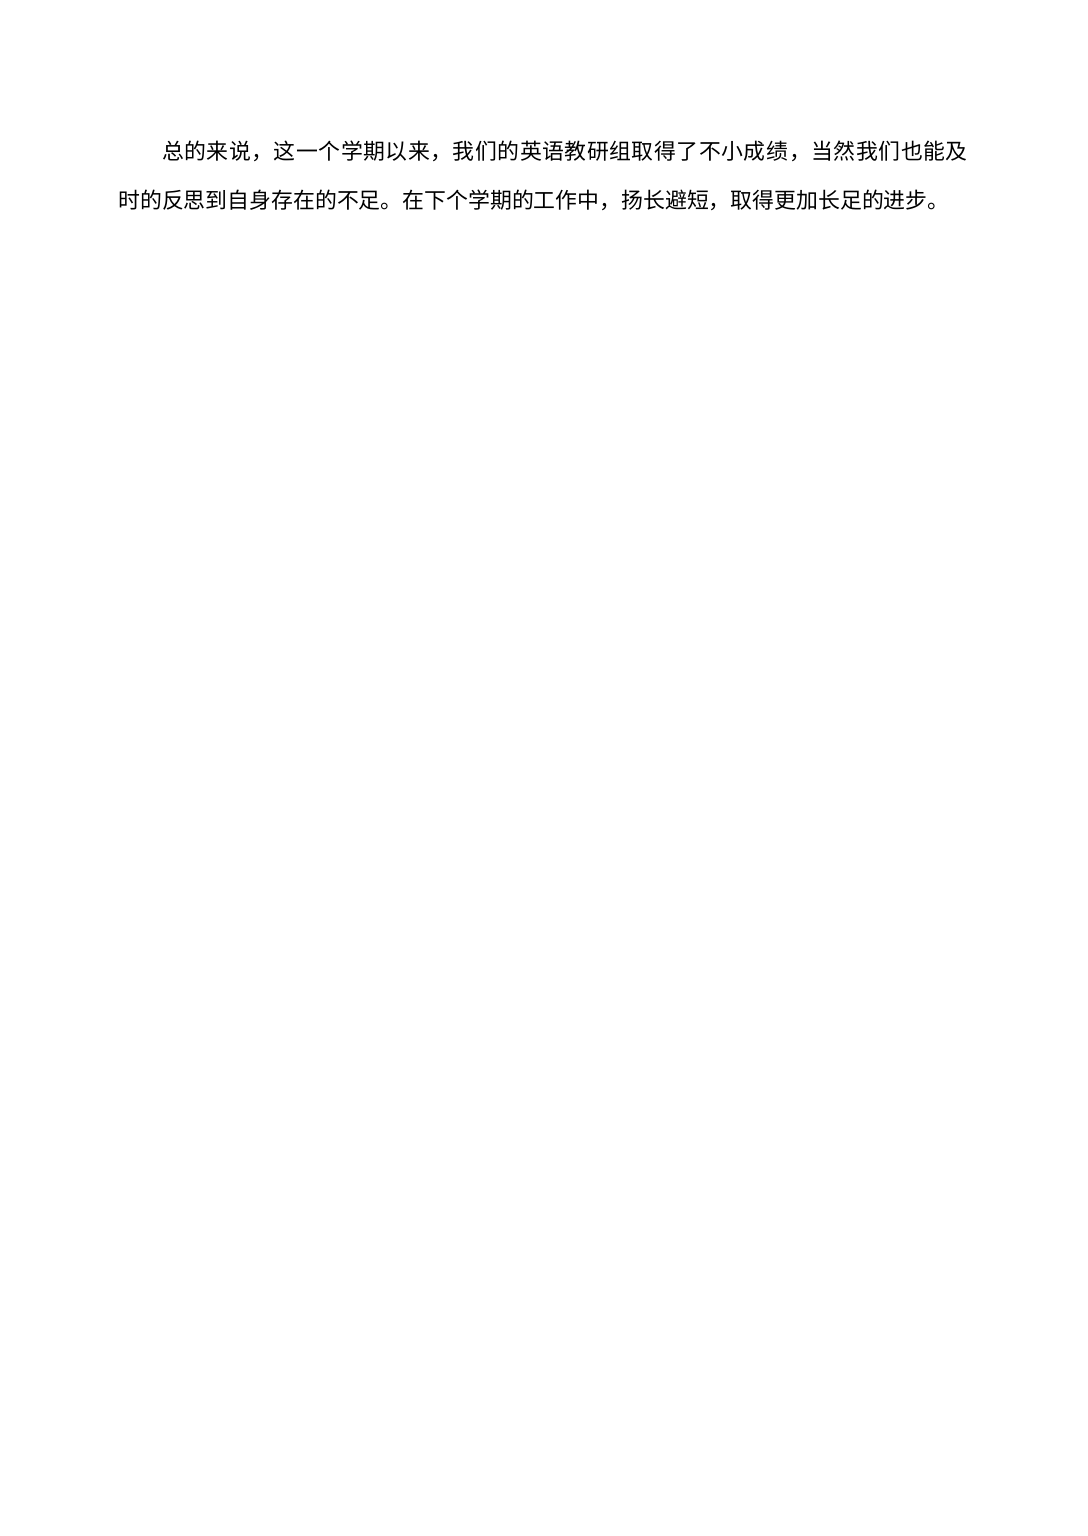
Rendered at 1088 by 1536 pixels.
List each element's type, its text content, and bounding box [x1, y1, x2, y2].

text 总的来说，这一个学期以来，我们的英语教研组取得了不小成绩，当然我们也能及时的反思到自身存在的不足。在下个学期的工作中，扬长避短，取得更加长足的进步。 [118, 134, 969, 215]
